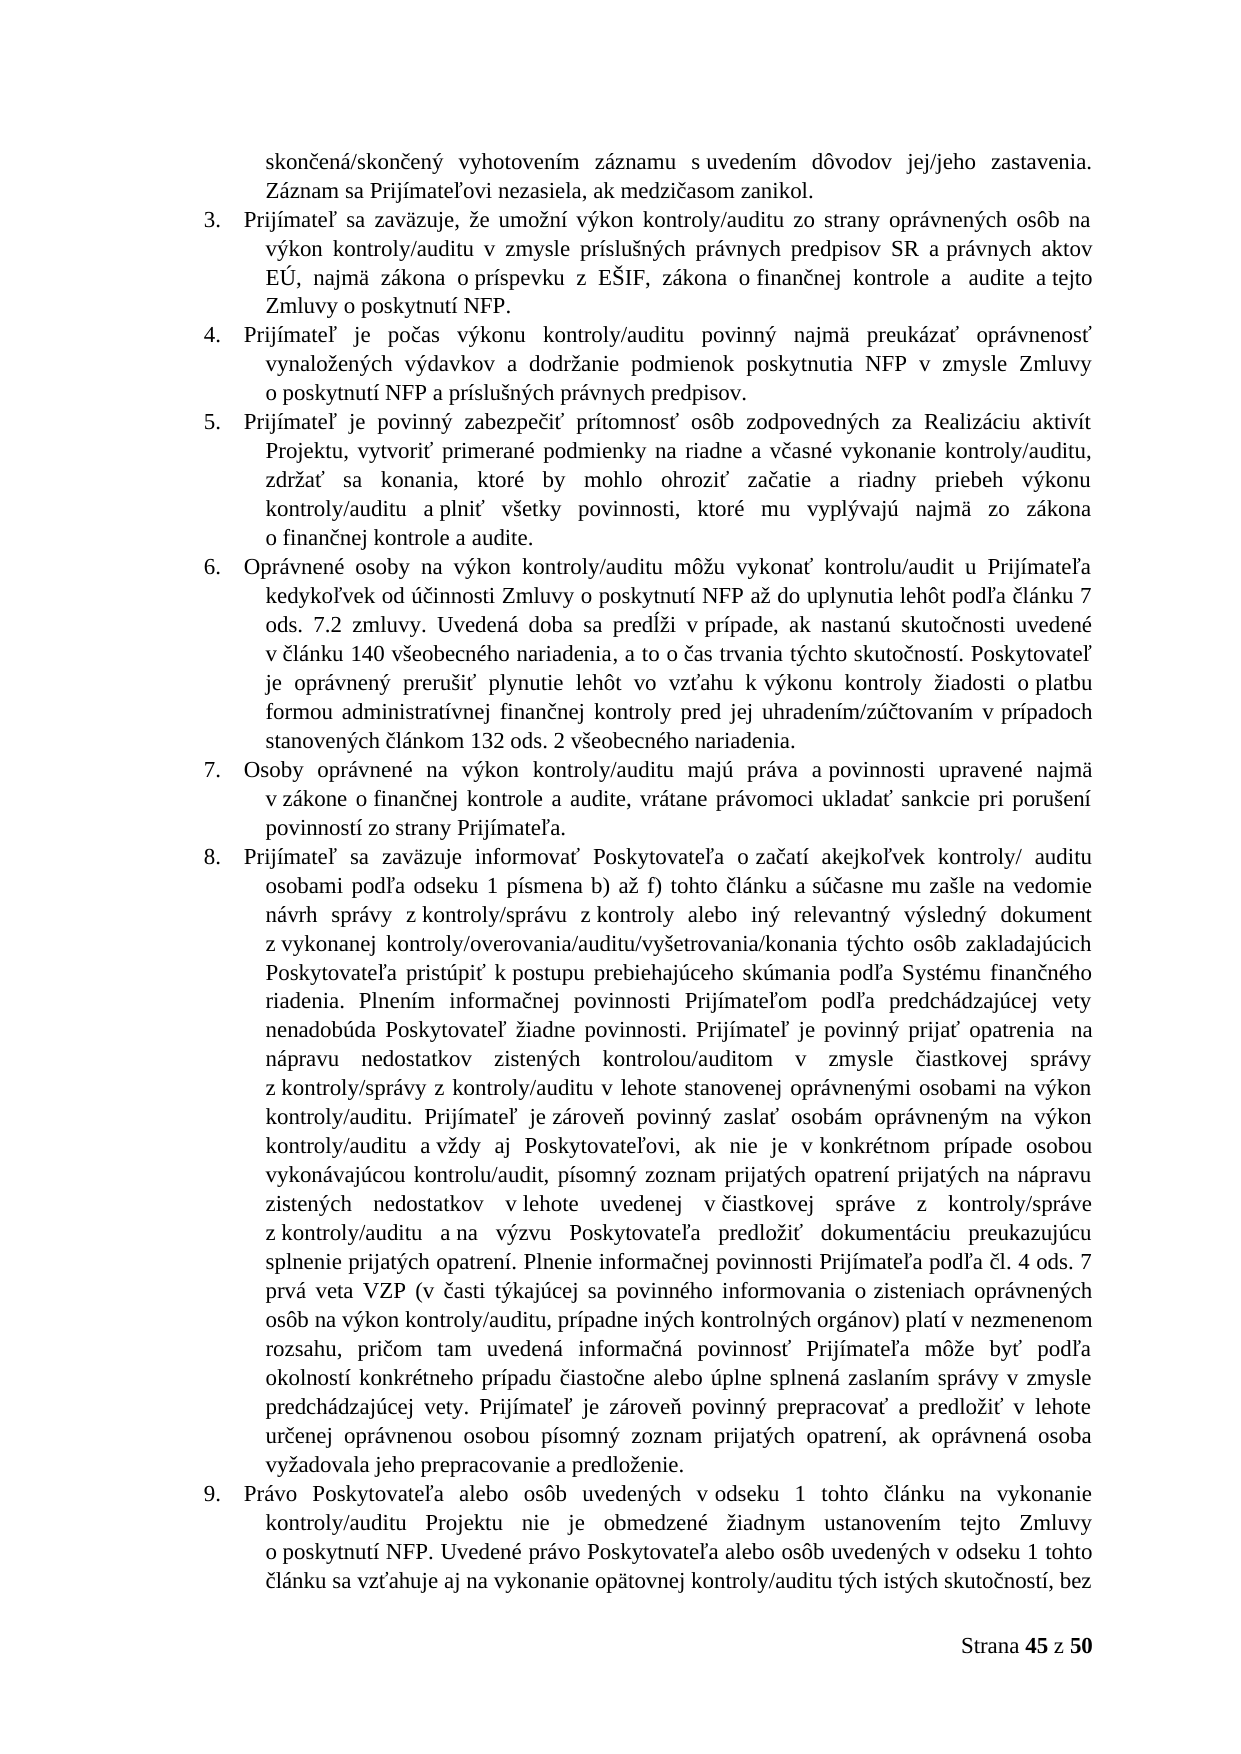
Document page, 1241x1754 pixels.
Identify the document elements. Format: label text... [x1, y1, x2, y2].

list Prijímateľ je počas výkonu kontroly/auditu povinný najmä preukázať oprávnenosť vynaložených výdavkov a dodržanie podmienok poskytnutia NFP v zmysle Zmluvy o poskytnutí NFP a príslušných právnych predpisov. [221, 321, 1092, 406]
list Osoby oprávnené na výkon kontroly/auditu majú práva a povinnosti upravené najmä v zákone o finančnej kontrole a audite, vrátane právomoci ukladať sankcie pri porušení povinností zo strany Prijímateľa. [221, 756, 1092, 840]
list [221, 1480, 1092, 1593]
list Prijímateľ je povinný zabezpečiť prítomnosť osôb zodpovedných za Realizáciu aktivít Projektu, vytvoriť primerané podmienky na riadne a včasné vykonanie kontroly/auditu, zdržať sa konania, ktoré by mohlo ohroziť začatie a riadny priebeh výkonu kontroly/auditu a plniť všetky povinnosti, ktoré mu vyplývajú najmä zo zákona o finančnej kontrole a audite. [221, 408, 1092, 551]
list Oprávnené osoby na výkon kontroly/auditu môžu vykonať kontrolu/audit u Prijímateľa kedykoľvek od účinnosti Zmluvy o poskytnutí NFP až do uplynutia lehôt podľa článku 7 ods. 7.2 zmluvy. Uvedená doba sa predĺži v prípade, ak nastanú skutočnosti uvedené v článku 140 všeobecného nariadenia, a to o čas trvania týchto skutočností. Poskytovateľ je oprávnený prerušiť plynutie lehôt vo vzťahu k výkonu kontroly žiadosti o platbu formou administratívnej finančnej kontroly pred jej uhradením/zúčtovaním v prípadoch stanovených článkom 132 ods. 2 všeobecného nariadenia. [221, 553, 1092, 753]
list Prijímateľ sa zaväzuje, že umožní výkon kontroly/auditu zo strany oprávnených osôb na výkon kontroly/auditu v zmysle príslušných právnych predpisov SR a právnych aktov EÚ, najmä zákona o príspevku z EŠIF, zákona o finančnej kontrole a audite a tejto Zmluvy o poskytnutí NFP. [221, 206, 1092, 319]
list Prijímateľ sa zaväzuje informovať Poskytovateľa o začatí akejkoľvek kontroly/ auditu osobami podľa odseku 1 písmena b) až f) tohto článku a súčasne mu zašle na vedomie návrh správy z kontroly/správu z kontroly alebo iný relevantný výsledný dokument z vykonanej kontroly/overovania/auditu/vyšetrovania/konania týchto osôb zakladajúcich Poskytovateľa pristúpiť k postupu prebiehajúceho skúmania podľa Systému finančného riadenia. Plnením informačnej povinnosti Prijímateľom podľa predchádzajúcej vety nenadobúda Poskytovateľ žiadne povinnosti. Prijímateľ je povinný prijať opatrenia na nápravu nedostatkov zistených kontrolou/auditom v zmysle čiastkovej správy z kontroly/správy z kontroly/auditu v lehote stanovenej oprávnenými osobami na výkon kontroly/auditu. Prijímateľ je zároveň povinný zaslať osobám oprávneným na výkon kontroly/auditu a vždy aj Poskytovateľovi, ak nie je v konkrétnom prípade osobou vykonávajúcou kontrolu/audit, písomný zoznam prijatých opatrení prijatých na nápravu zistených nedostatkov v lehote uvedenej v čiastkovej správe z kontroly/správe z kontroly/auditu a na výzvu Poskytovateľa predložiť dokumentáciu preukazujúcu splnenie prijatých opatrení. Plnenie informačnej povinnosti Prijímateľa podľa čl. 4 ods. 7 prvá veta VZP (v časti týkajúcej sa povinného informovania o zisteniach oprávnených osôb na výkon kontroly/auditu, prípadne iných kontrolných orgánov) platí v nezmenenom rozsahu, pričom tam uvedená informačná povinnosť Prijímateľa môže byť podľa okolností konkrétneho prípadu čiastočne alebo úplne splnená zaslaním správy v zmysle predchádzajúcej vety. Prijímateľ je zároveň povinný prepracovať a predložiť v lehote určenej oprávnenou osobou písomný zoznam prijatých opatrení, ak oprávnená osoba vyžadovala jeho prepracovanie a predloženie. [221, 843, 1092, 1477]
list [221, 148, 1092, 203]
